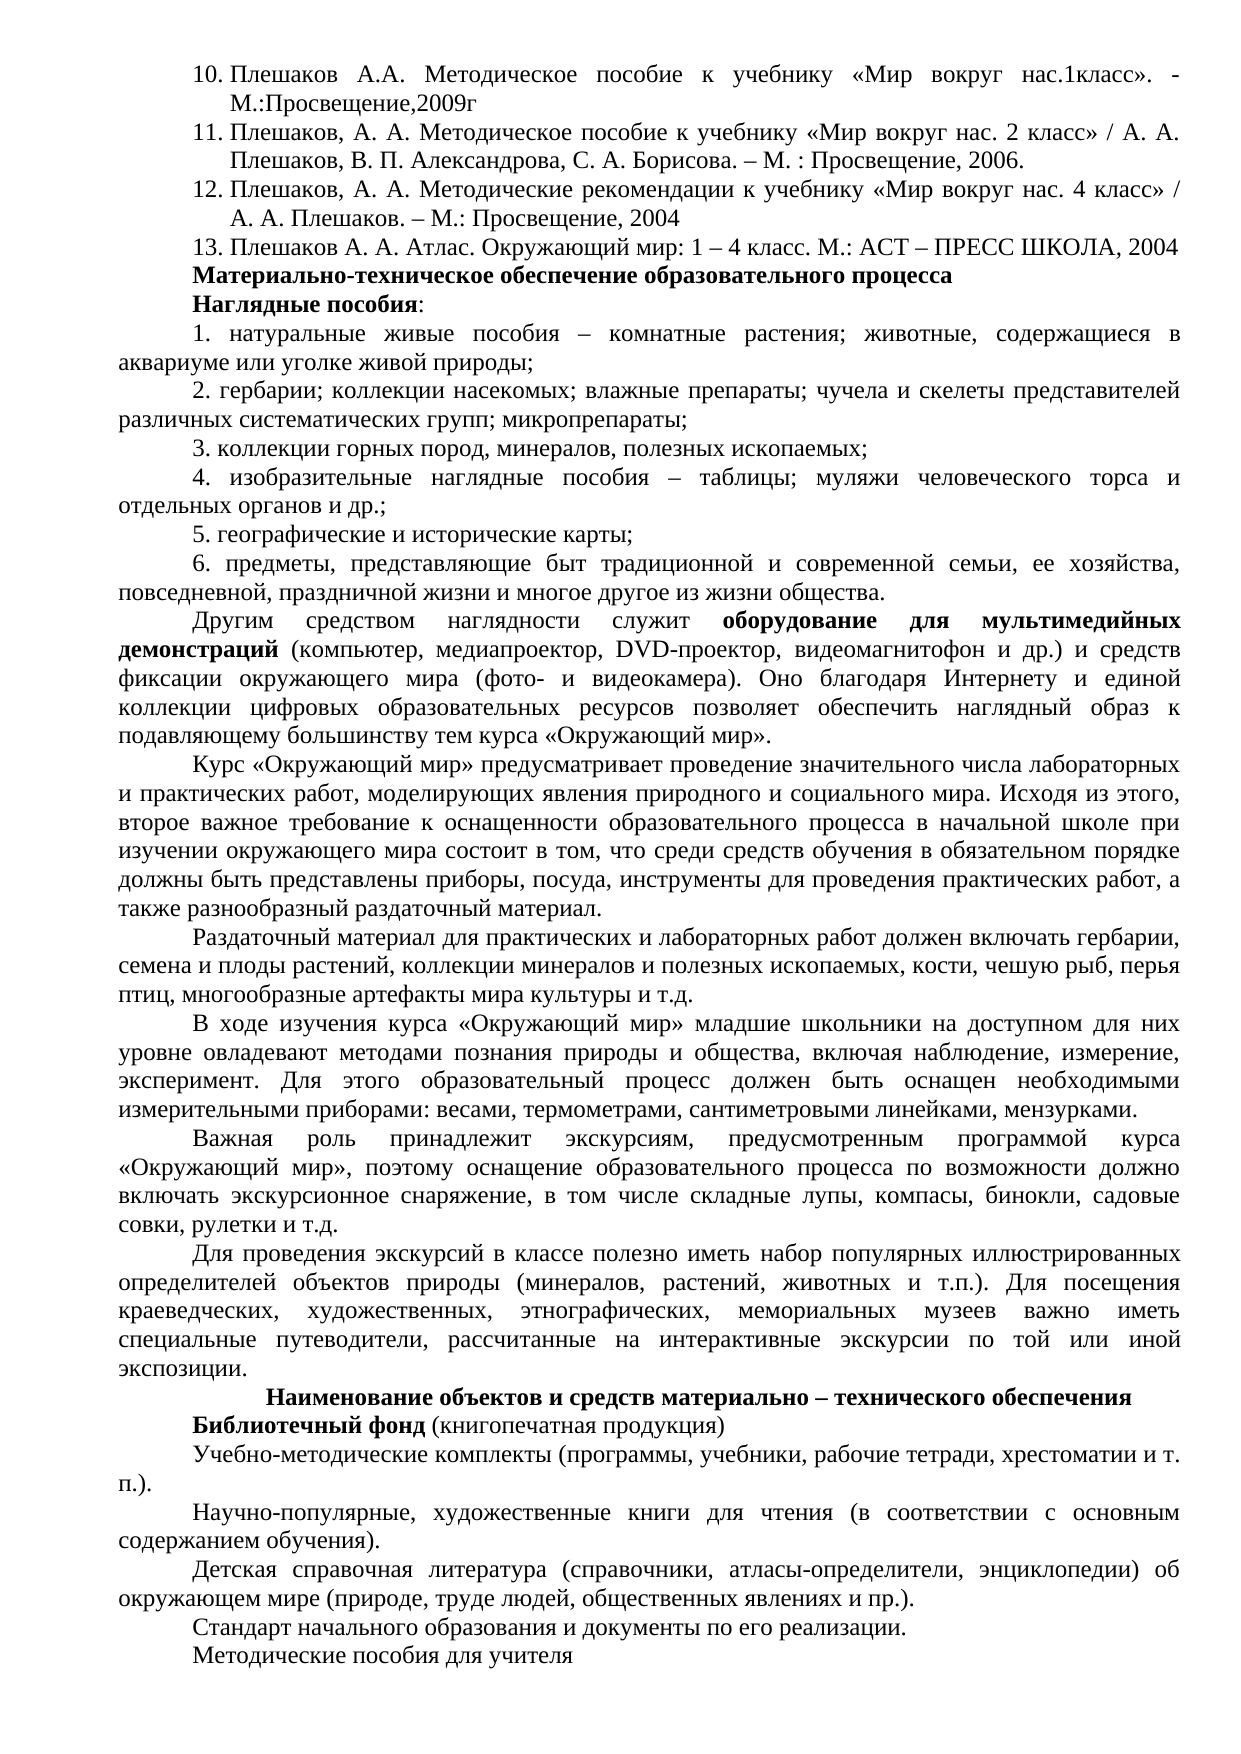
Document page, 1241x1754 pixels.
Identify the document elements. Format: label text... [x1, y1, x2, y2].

text 5. географические и исторические карты; [118, 519, 1181, 548]
text 6. предметы, представляющие быт традиционной и современной семьи, ее хозяйства, повседневной, праздничной жизни и многое другое из жизни общества. [118, 548, 1181, 605]
text Научно-популярные, художественные книги для чтения (в соответствии с основным содержанием обучения). [118, 1497, 1181, 1554]
text Курс «Окружающий мир» предусматривает проведение значительного числа лабораторных и практических работ, моделирующих явления природного и социального мира. Исходя из этого, второе важное требование к оснащенности образовательного процесса в начальной школе при изучении окружающего мира состоит в том, что среди средств обучения в обязательном порядке должны быть представлены приборы, посуда, инструменты для проведения практических работ, а также разнообразный раздаточный материал. [118, 749, 1181, 922]
list Плешаков А.А. Методическое пособие к учебнику «Мир вокруг нас.1класс». - М.:Просвещение,2009г [192, 59, 1181, 117]
text Раздаточный материал для практических и лабораторных работ должен включать гербарии, семена и плоды растений, коллекции минералов и полезных ископаемых, кости, чешую рыб, перья птиц, многообразные артефакты мира культуры и т.д. [118, 922, 1181, 1008]
text Методические пособия для учителя [118, 1640, 1181, 1669]
text Библиотечный фонд (книгопечатная продукция) [118, 1410, 1181, 1439]
text Наглядные пособия: [118, 289, 1181, 318]
list Плешаков, А. А. Методические рекомендации к учебнику «Мир вокруг нас. 4 класс» / А. А. Плешаков. – М.: Просвещение, 2004 [192, 174, 1181, 232]
text Для проведения экскурсий в классе полезно иметь набор популярных иллюстрированных определителей объектов природы (минералов, растений, животных и т.п.). Для посещения краеведческих, художественных, этнографических, мемориальных музеев важно иметь специальные путеводители, рассчитанные на интерактивные экскурсии по той или иной экспозиции. [118, 1238, 1181, 1382]
text 4. изобразительные наглядные пособия – таблицы; муляжи человеческого торса и отдельных органов и др.; [118, 462, 1181, 519]
text 3. коллекции горных пород, минералов, полезных ископаемых; [118, 433, 1181, 462]
text Важная роль принадлежит экскурсиям, предусмотренным программой курса «Окружающий мир», поэтому оснащение образовательного процесса по возможности должно включать экскурсионное снаряжение, в том числе складные лупы, компасы, бинокли, садовые совки, рулетки и т.д. [118, 1123, 1181, 1238]
text Стандарт начального образования и документы по его реализации. [118, 1612, 1181, 1640]
list Плешаков, А. А. Методическое пособие к учебнику «Мир вокруг нас. 2 класс» / А. А. Плешаков, В. П. Александрова, С. А. Борисова. – М. : Просвещение, 2006. [192, 117, 1181, 174]
text Учебно-методические комплекты (программы, учебники, рабочие тетради, хрестоматии и т. п.). [118, 1439, 1181, 1497]
text 1. натуральные живые пособия – комнатные растения; животные, содержащиеся в аквариуме или уголке живой природы; [118, 318, 1181, 375]
list Плешаков А. А. Атлас. Окружающий мир: 1 – 4 класс. М.: АСТ – ПРЕСС ШКОЛА, 2004 [192, 232, 1181, 260]
text Другим средством наглядности служит оборудование для мультимедийных демонстраций (компьютер, медиапроектор, DVD-проектор, видеомагнитофон и др.) и средств фиксации окружающего мира (фото- и видеокамера). Оно благодаря Интернету и единой коллекции цифровых образовательных ресурсов позволяет обеспечить наглядный образ к подавляющему большинству тем курса «Окружающий мир». [118, 605, 1181, 749]
text 2. гербарии; коллекции насекомых; влажные препараты; чучела и скелеты представителей различных систематических групп; микропрепараты; [118, 375, 1181, 433]
text Материально-техническое обеспечение образовательного процесса [118, 260, 1181, 289]
text Детская справочная литература (справочники, атласы-определители, энциклопедии) об окружающем мире (природе, труде людей, общественных явлениях и пр.). [118, 1554, 1181, 1612]
text Наименование объектов и средств материально – технического обеспечения [118, 1382, 1181, 1410]
text В ходе изучения курса «Окружающий мир» младшие школьники на доступном для них уровне овладевают методами познания природы и общества, включая наблюдение, измерение, эксперимент. Для этого образовательный процесс должен быть оснащен необходимыми измерительными приборами: весами, термометрами, сантиметровыми линейками, мензурками. [118, 1008, 1181, 1123]
